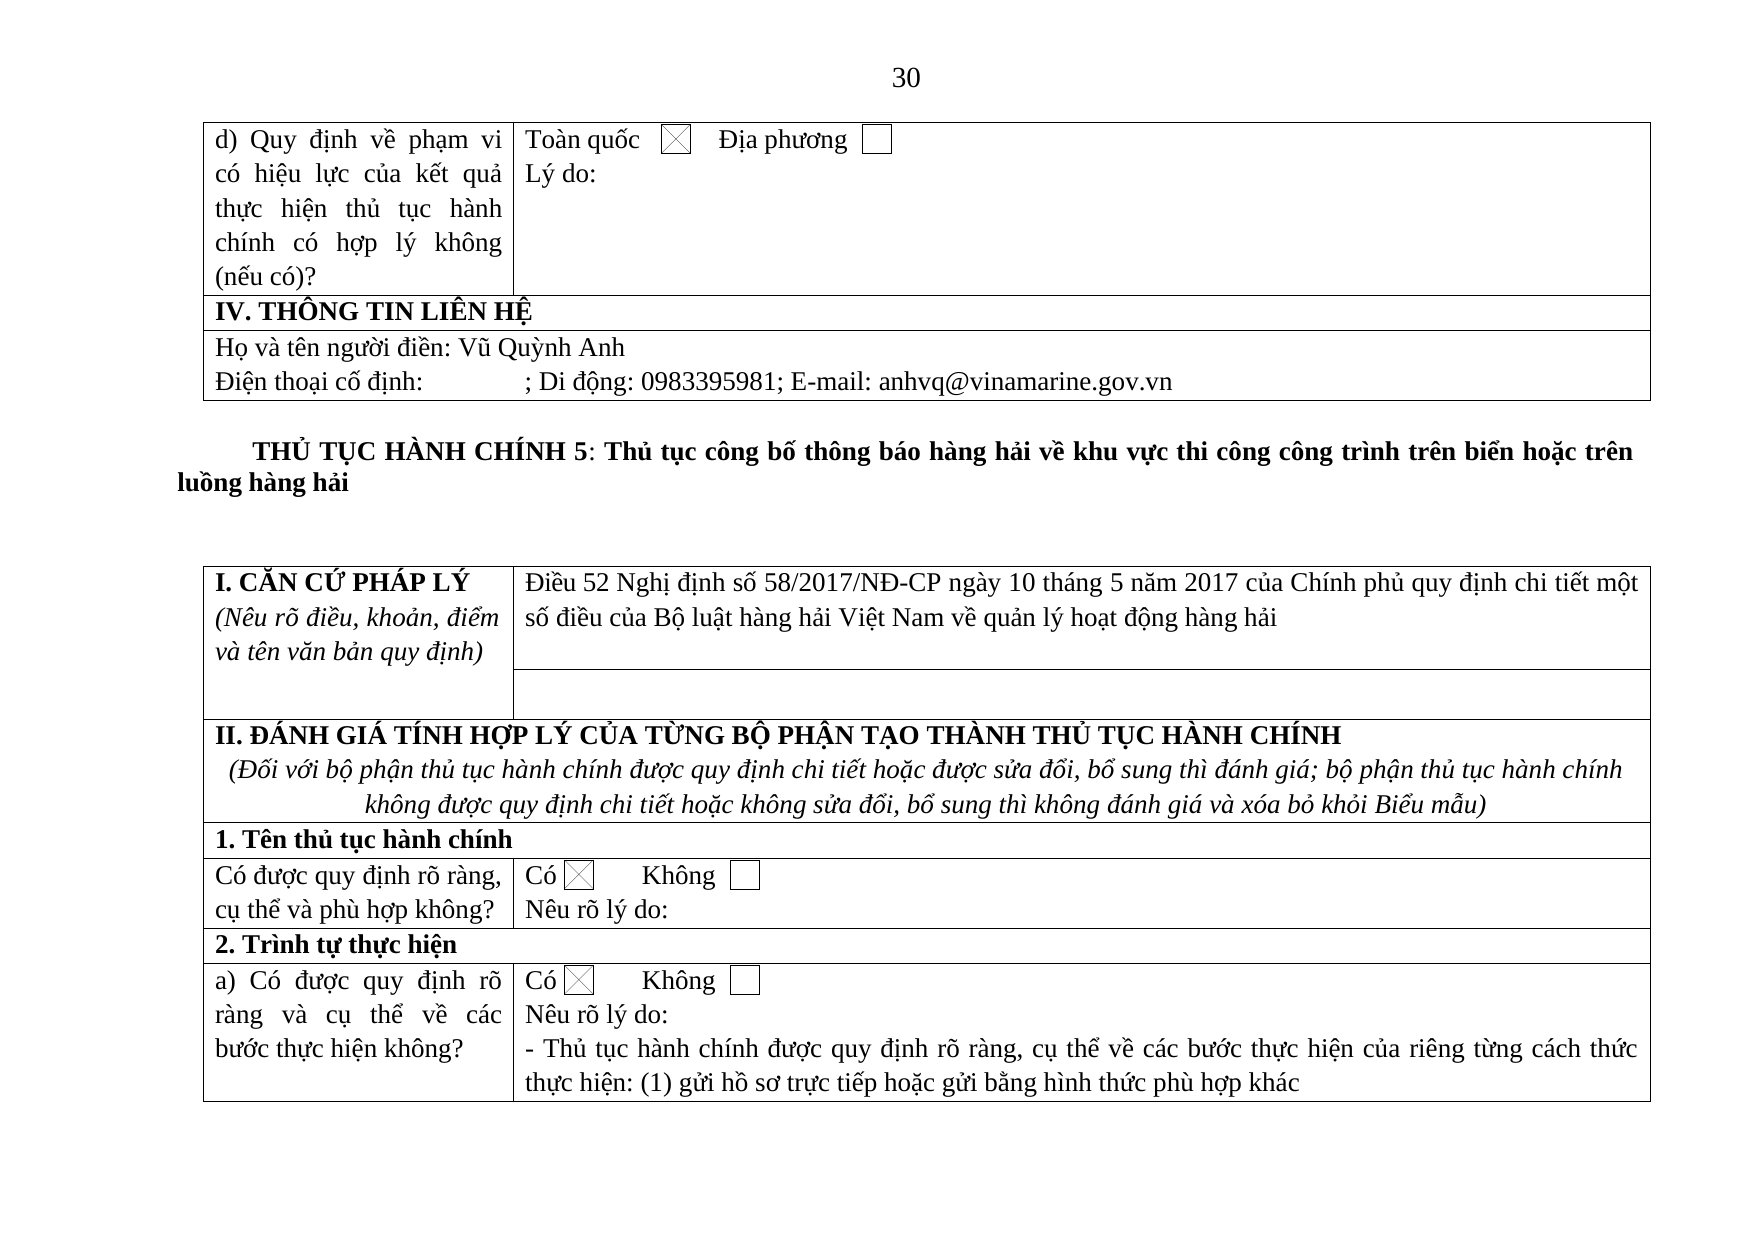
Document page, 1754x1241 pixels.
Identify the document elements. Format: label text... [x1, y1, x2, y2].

table_cell Toàn quốc Địa phương Lý do: [514, 123, 1650, 294]
table_cell 2. Trình tự thực hiện [204, 929, 1650, 963]
table_header Điều 52 Nghị định số 58/2017/NĐ-CP ngày 10 tháng 5 năm 2017 của Chính phủ quy định chi tiết một số điều của Bộ luật hàng hải Việt Nam về quản lý hoạt động hàng hải [514, 567, 1650, 669]
table_cell Họ và tên người điền: Vũ Quỳnh Anh Điện thoại cố định: ; Di động: 0983395981; E-mail: anhvq@vinamarine.gov.vn [204, 331, 1650, 400]
table_cell Có Không Nêu rõ lý do: [514, 859, 1650, 927]
table_cell Có được quy định rõ ràng, cụ thể và phù hợp không? [204, 859, 513, 927]
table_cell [514, 964, 1650, 1101]
table_header I. CĂN CỨ PHÁP LÝ (Nêu rõ điều, khoản, điểm và tên văn bản quy định) [204, 567, 513, 718]
table_cell d) Quy định về phạm vi có hiệu lực của kết quả thực hiện thủ tục hành chính có hợp lý không (nếu có)? [204, 123, 513, 294]
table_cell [204, 964, 513, 1101]
table_cell II. ĐÁNH GIÁ TÍNH HỢP LÝ CỦA TỪNG BỘ PHẬN TẠO THÀNH THỦ TỤC HÀNH CHÍNH (Đối với bộ phận thủ tục hành chính được quy định chi tiết hoặc được sửa đổi, bổ sung thì đánh giá; bộ phận thủ tục hành chính không được quy định chi tiết hoặc không sửa đổi, bổ sung thì không đánh giá và xóa bỏ khỏi Biểu mẫu) [204, 720, 1650, 822]
table_cell 1. Tên thủ tục hành chính [204, 823, 1650, 858]
text THỦ TỤC HÀNH CHÍNH 5: Thủ tục công bố thông báo hàng hải về khu vực thi công công trình trên biển hoặc trên luồng hàng hải [177, 435, 1635, 497]
table_cell IV. THÔNG TIN LIÊN HỆ [204, 296, 1650, 330]
table_cell [514, 670, 1650, 718]
